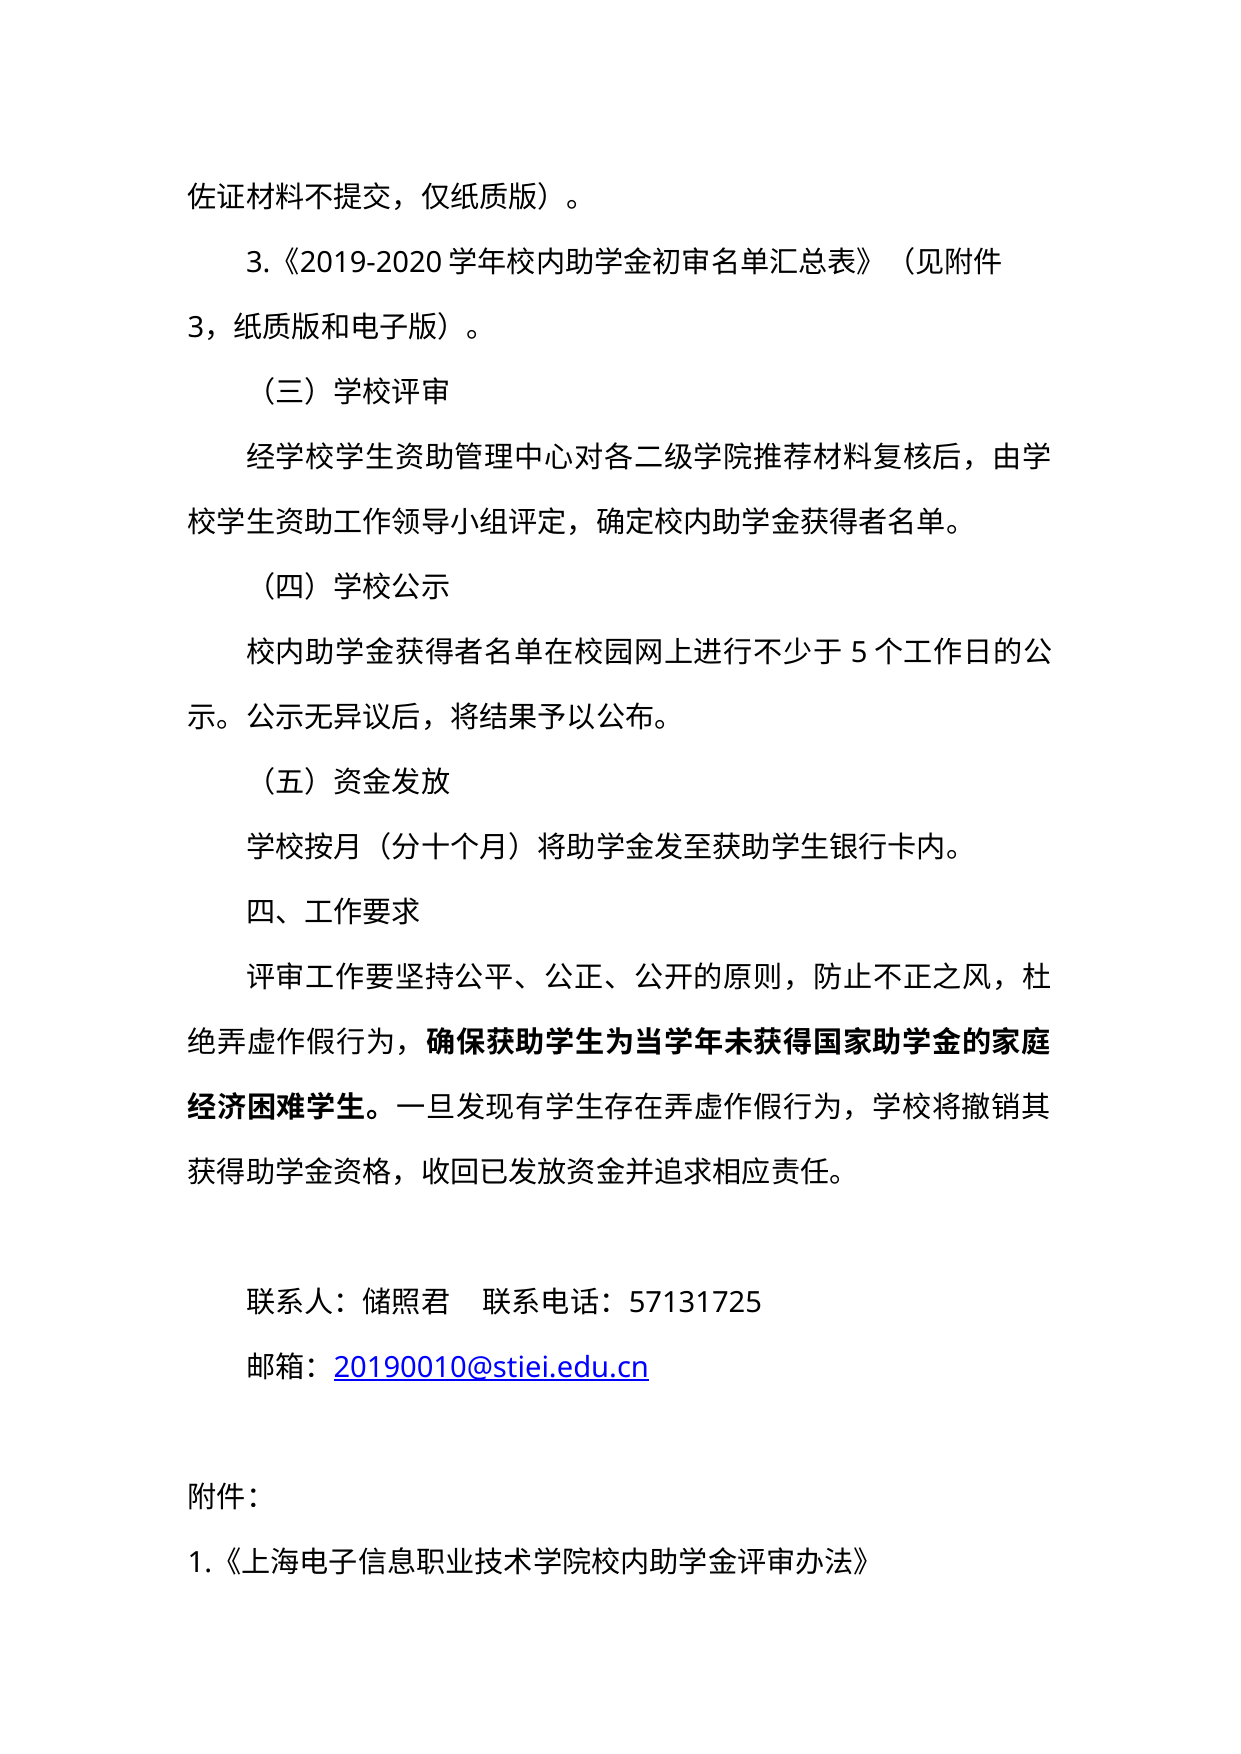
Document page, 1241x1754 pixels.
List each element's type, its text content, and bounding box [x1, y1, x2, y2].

text （三）学校评审 [187, 357, 1053, 422]
text （四）学校公示 [187, 552, 1053, 617]
text 联系人：储照君 联系电话：57131725 [187, 1267, 1053, 1332]
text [187, 162, 1053, 227]
text 四、工作要求 [187, 877, 1053, 942]
text 经学校学生资助管理中心对各二级学院推荐材料复核后，由学校学生资助工作领导小组评定，确定校内助学金获得者名单。 [187, 422, 1053, 552]
text 评审工作要坚持公平、公正、公开的原则，防止不正之风，杜绝弄虚作假行为，确保获助学生为当学年未获得国家助学金的家庭经济困难学生。一旦发现有学生存在弄虚作假行为，学校将撤销其获得助学金资格，收回已发放资金并追求相应责任。 [187, 942, 1053, 1202]
text 邮箱：20190010@stiei.edu.cn [187, 1332, 1053, 1397]
text 3.《2019-2020学年校内助学金初审名单汇总表》（见附件3，纸质版和电子版）。 [187, 227, 1053, 357]
text 学校按月（分十个月）将助学金发至获助学生银行卡内。 [187, 812, 1053, 877]
text 附件： [187, 1462, 1053, 1527]
text 1.《上海电子信息职业技术学院校内助学金评审办法》 [187, 1527, 1053, 1592]
text （五）资金发放 [187, 747, 1053, 812]
text 校内助学金获得者名单在校园网上进行不少于5个工作日的公示。公示无异议后，将结果予以公布。 [187, 617, 1053, 747]
